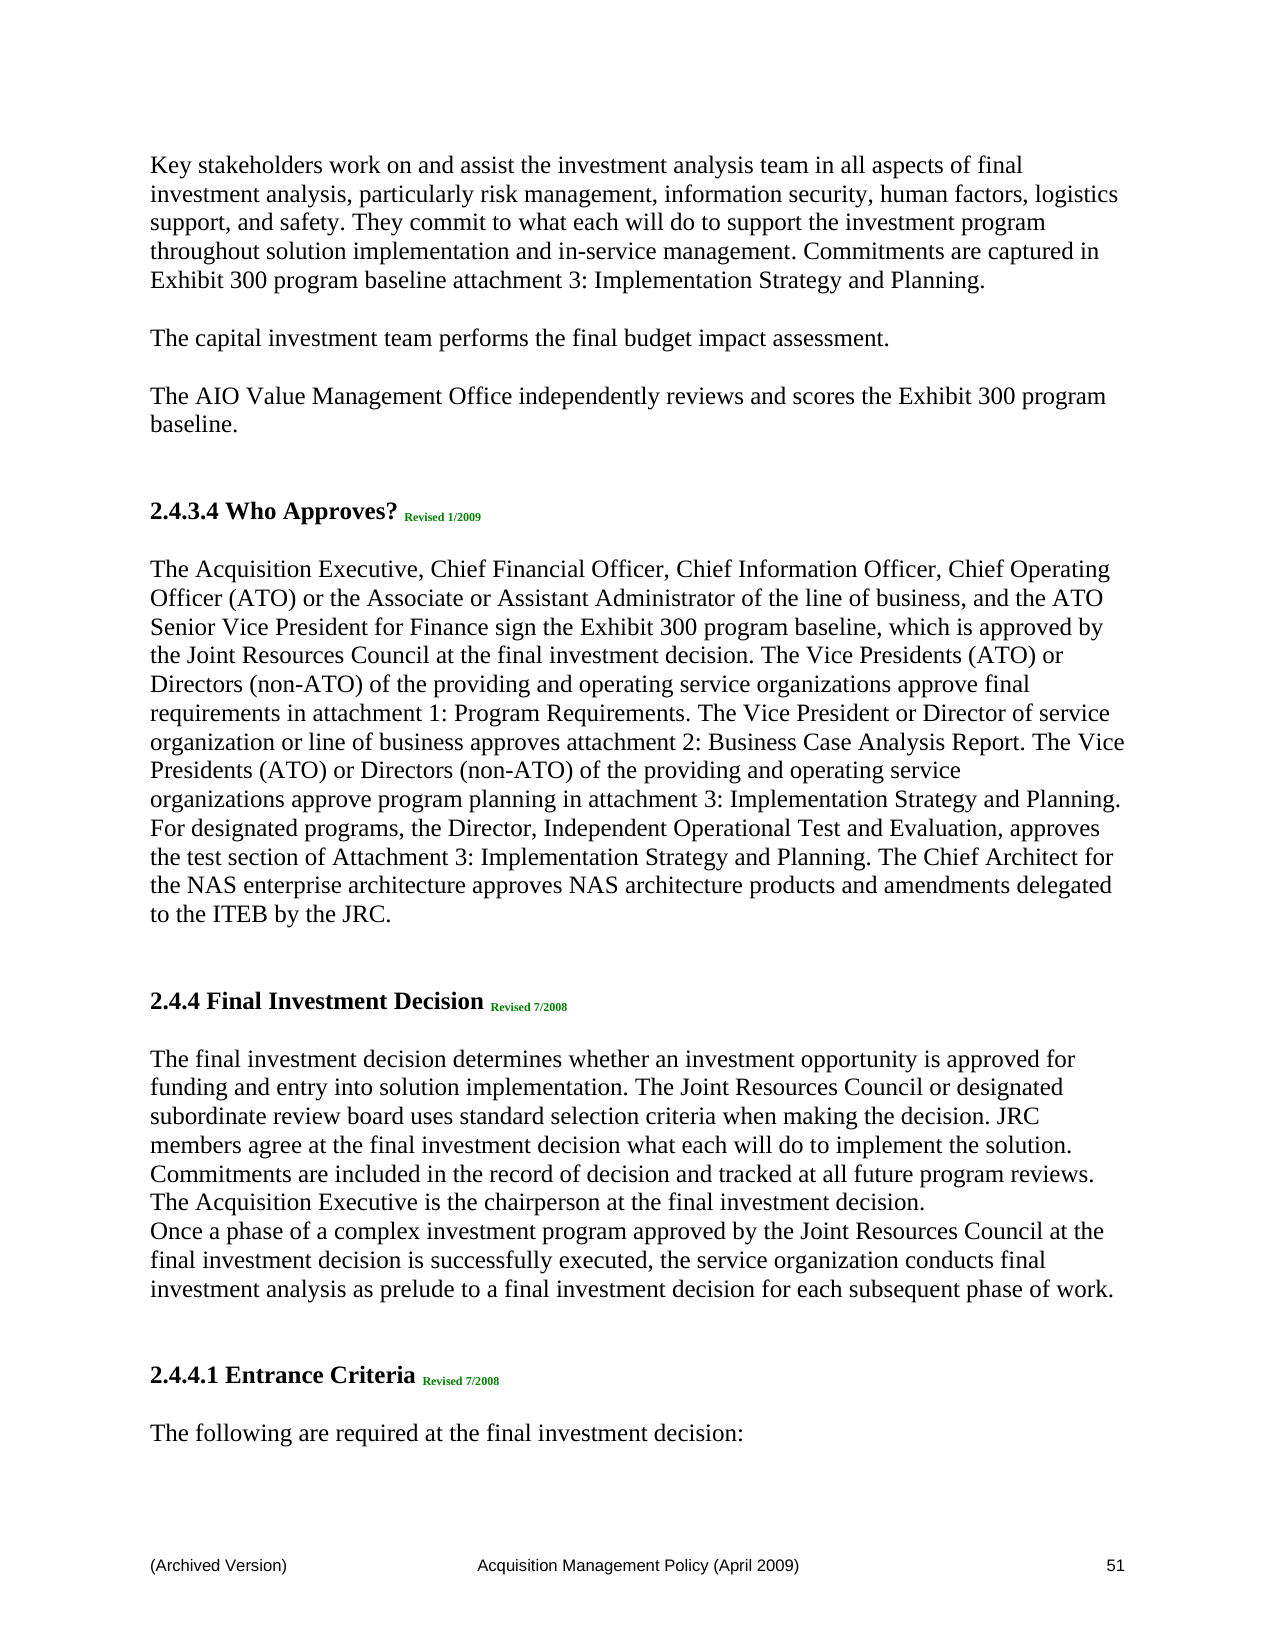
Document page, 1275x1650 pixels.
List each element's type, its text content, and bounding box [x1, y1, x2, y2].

text The capital investment team performs the final budget impact assessment. [150, 323, 1125, 352]
text The AIO Value Management Office independently reviews and scores the Exhibit 300 program baseline. [150, 381, 1125, 438]
text 2.4.4 Final Investment Decision Revised 7/2008 [150, 957, 1125, 1014]
text The final investment decision determines whether an investment opportunity is approved for funding and entry into solution implementation. The Joint Resources Council or designated subordinate review board uses standard selection criteria when making the decision. JRC members agree at the final investment decision what each will do to implement the solution. Commitments are included in the record of decision and tracked at all future program reviews. The Acquisition Executive is the chairperson at the final investment decision. Once a phase of a complex investment program approved by the Joint Resources Council at the final investment decision is successfully executed, the service organization conducts final investment analysis as prelude to a final investment decision for each subsequent phase of work. [150, 1044, 1125, 1302]
text The Acquisition Executive, Chief Financial Officer, Chief Information Officer, Chief Operating Officer (ATO) or the Associate or Assistant Administrator of the line of business, and the ATO Senior Vice President for Finance sign the Exhibit 300 program baseline, which is approved by the Joint Resources Council at the final investment decision. The Vice Presidents (ATO) or Directors (non-ATO) of the providing and operating service organizations approve final requirements in attachment 1: Program Requirements. The Vice President or Director of service organization or line of business approves attachment 2: Business Case Analysis Report. The Vice Presidents (ATO) or Directors (non-ATO) of the providing and operating service organizations approve program planning in attachment 3: Implementation Strategy and Planning. For designated programs, the Director, Independent Operational Test and Evaluation, approves the test section of Attachment 3: Implementation Strategy and Planning. The Chief Architect for the NAS enterprise architecture approves NAS architecture products and amendments delegated to the ITEB by the JRC. [150, 554, 1125, 928]
text Key stakeholders work on and assist the investment analysis team in all aspects of final investment analysis, particularly risk management, information security, human factors, logistics support, and safety. They commit to what each will do to support the investment program throughout solution implementation and in-service management. Commitments are captured in Exhibit 300 program baseline attachment 3: Implementation Strategy and Planning. [150, 150, 1125, 294]
text 2.4.4.1 Entrance Criteria Revised 7/2008 [150, 1332, 1125, 1389]
text 2.4.3.4 Who Approves? Revised 1/2009 [150, 467, 1125, 525]
text The following are required at the final investment decision: [150, 1418, 1125, 1447]
